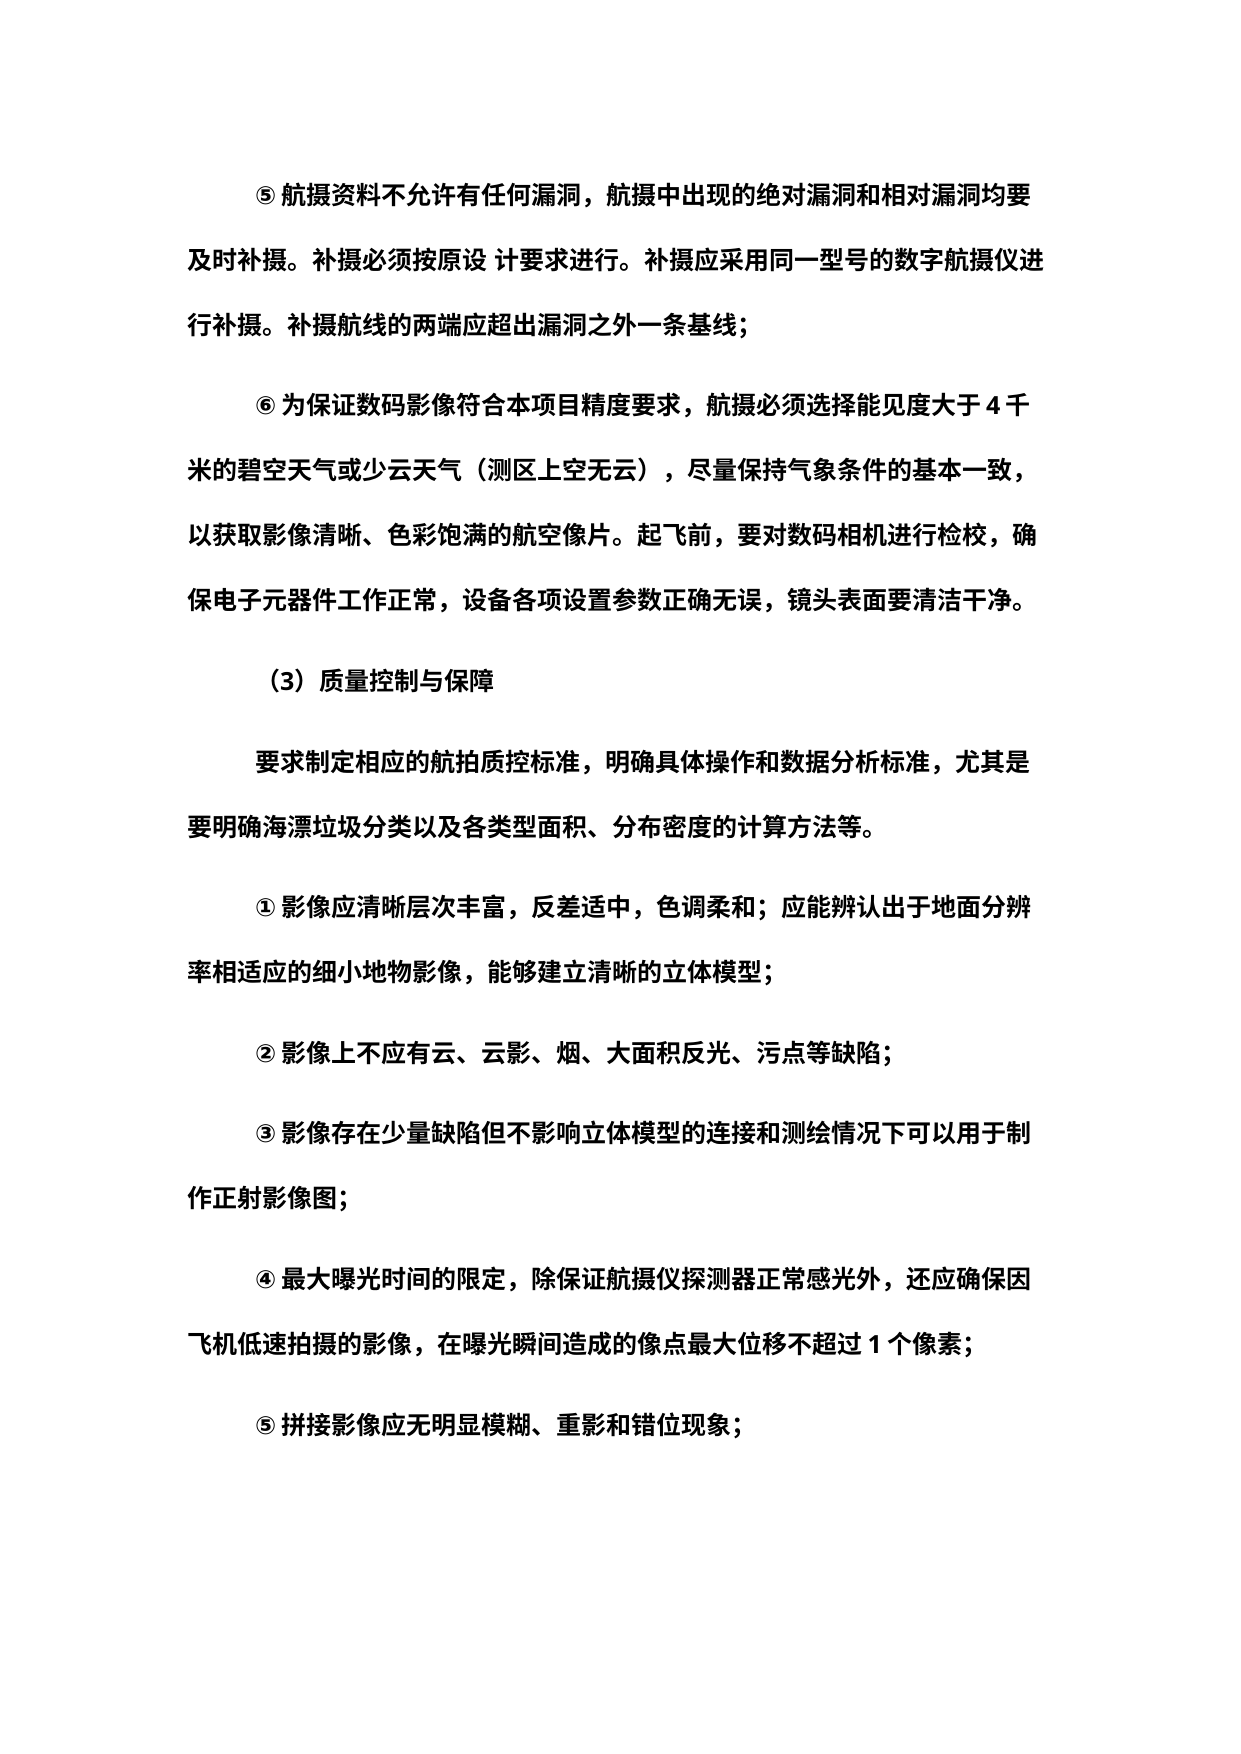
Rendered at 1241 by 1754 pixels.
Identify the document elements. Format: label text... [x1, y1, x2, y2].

text ⑥为保证数码影像符合本项目精度要求，航摄必须选择能见度大于4千米的碧空天气或少云天气（测区上空无云），尽量保持气象条件的基本一致，以获取影像清晰、色彩饱满的航空像片。起飞前，要对数码相机进行检校，确保电子元器件工作正常，设备各项设置参数正确无误，镜头表面要清洁干净。 [187, 373, 1053, 633]
text ④最大曝光时间的限定，除保证航摄仪探测器正常感光外，还应确保因飞机低速拍摄的影像，在曝光瞬间造成的像点最大位移不超过1个像素； [187, 1246, 1053, 1376]
text 要求制定相应的航拍质控标准，明确具体操作和数据分析标准，尤其是要明确海漂垃圾分类以及各类型面积、分布密度的计算方法等。 [187, 729, 1053, 859]
text ⑤拼接影像应无明显模糊、重影和错位现象； [187, 1392, 1053, 1457]
text ②影像上不应有云、云影、烟、大面积反光、污点等缺陷； [187, 1020, 1053, 1085]
text ③影像存在少量缺陷但不影响立体模型的连接和测绘情况下可以用于制作正射影像图； [187, 1101, 1053, 1231]
text （3）质量控制与保障 [187, 648, 1053, 713]
text ⑤航摄资料不允许有任何漏洞，航摄中出现的绝对漏洞和相对漏洞均要及时补摄。补摄必须按原设 计要求进行。补摄应采用同一型号的数字航摄仪进行补摄。补摄航线的两端应超出漏洞之外一条基线； [187, 162, 1053, 357]
text ①影像应清晰层次丰富，反差适中，色调柔和；应能辨认出于地面分辨率相适应的细小地物影像，能够建立清晰的立体模型； [187, 874, 1053, 1004]
